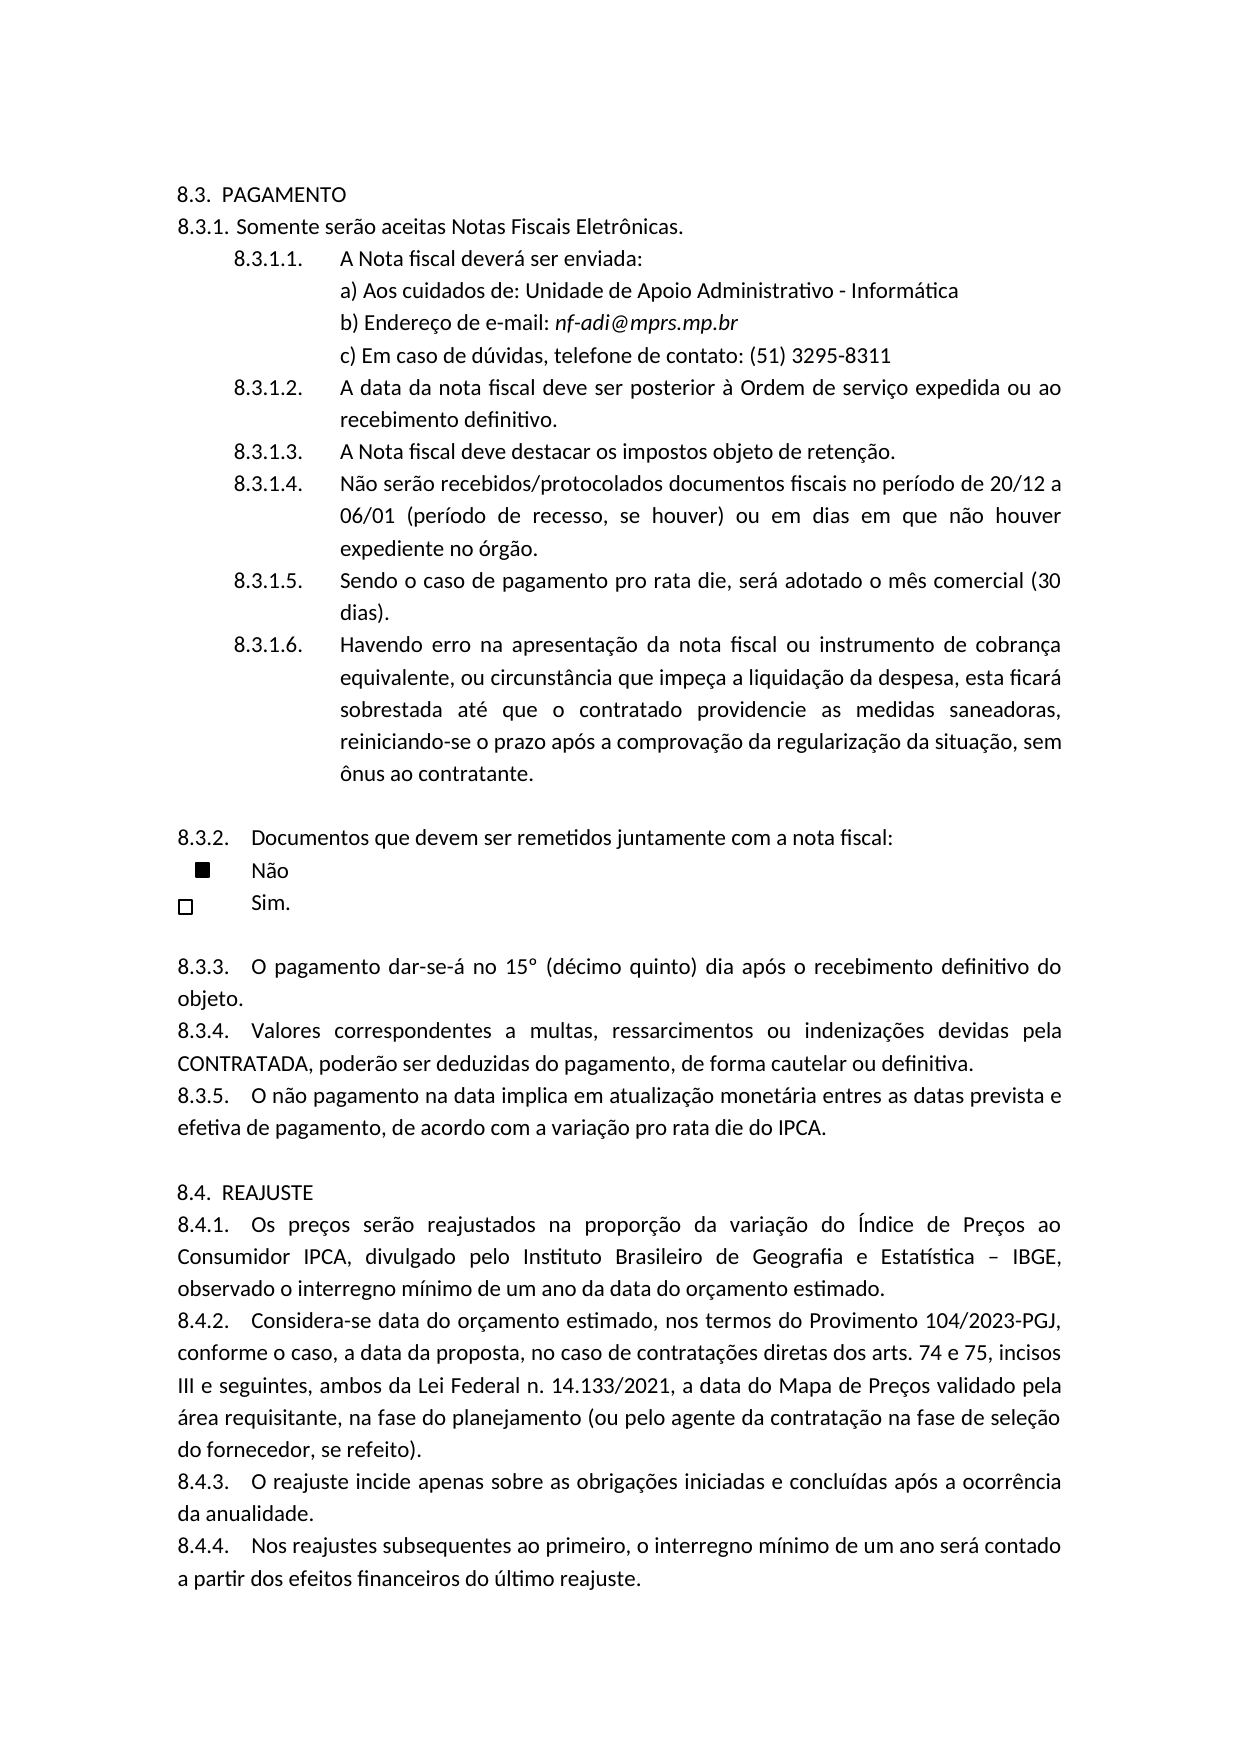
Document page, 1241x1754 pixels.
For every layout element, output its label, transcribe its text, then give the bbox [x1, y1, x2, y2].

list O pagamento dar-se-á no 15º (décimo quinto) dia após o recebimento definitivo do objeto. [177, 952, 1063, 1012]
list Somente serão aceitas Notas Fiscais Eletrônicas. [177, 212, 1063, 240]
list Sendo o caso de pagamento pro rata die, será adotado o mês comercial (30 dias). [233, 566, 1063, 626]
list Valores correspondentes a multas, ressarcimentos ou indenizações devidas pela CONTRATADA, poderão ser deduzidas do pagamento, de forma cautelar ou definitiva. [177, 1017, 1063, 1077]
list Documentos que devem ser remetidos juntamente com a nota fiscal: [177, 823, 1063, 852]
list Havendo erro na apresentação da nota fiscal ou instrumento de cobrança equivalente, ou circunstância que impeça a liquidação da despesa, esta ficará sobrestada até que o contratado providencie as medidas saneadoras, reiniciando-se o prazo após a comprovação da regularização da situação, sem ônus ao contratante. [233, 630, 1063, 787]
list O reajuste incide apenas sobre as obrigações iniciadas e concluídas após a ocorrência da anualidade. [177, 1467, 1063, 1527]
list REAJUSTE [177, 1178, 1063, 1206]
text Não [251, 856, 1063, 884]
text a) Aos cuidados de: Unidade de Apoio Administrativo - Informática [340, 276, 1063, 304]
list Os preços serão reajustados na proporção da variação do Índice de Preços ao Consumidor IPCA, divulgado pelo Instituto Brasileiro de Geografia e Estatística – IBGE, observado o interregno mínimo de um ano da data do orçamento estimado. [177, 1210, 1063, 1302]
list PAGAMENTO [177, 180, 1063, 208]
list Nos reajustes subsequentes ao primeiro, o interregno mínimo de um ano será contado a partir dos efeitos financeiros do último reajuste. [177, 1532, 1063, 1592]
text c) Em caso de dúvidas, telefone de contato: (51) 3295-8311 [340, 341, 1063, 369]
list A Nota fiscal deverá ser enviada: [233, 244, 1063, 272]
list A data da nota fiscal deve ser posterior à Ordem de serviço expedida ou ao recebimento definitivo. [233, 373, 1063, 433]
text b) Endereço de e-mail: nf-adi@mprs.mp.br [340, 308, 1063, 337]
list O não pagamento na data implica em atualização monetária entres as datas prevista e efetiva de pagamento, de acordo com a variação pro rata die do IPCA. [177, 1081, 1063, 1141]
list Não serão recebidos/protocolados documentos fiscais no período de 20/12 a 06/01 (período de recesso, se houver) ou em dias em que não houver expediente no órgão. [233, 469, 1063, 562]
list A Nota fiscal deve destacar os impostos objeto de retenção. [233, 437, 1063, 465]
list Considera-se data do orçamento estimado, nos termos do Provimento 104/2023-PGJ, conforme o caso, a data da proposta, no caso de contratações diretas dos arts. 74 e 75, incisos III e seguintes, ambos da Lei Federal n. 14.133/2021, a data do Mapa de Preços validado pela área requisitante, na fase do planejamento (ou pelo agente da contratação na fase de seleção do fornecedor, se refeito). [177, 1306, 1063, 1463]
text Sim. [251, 888, 1063, 916]
